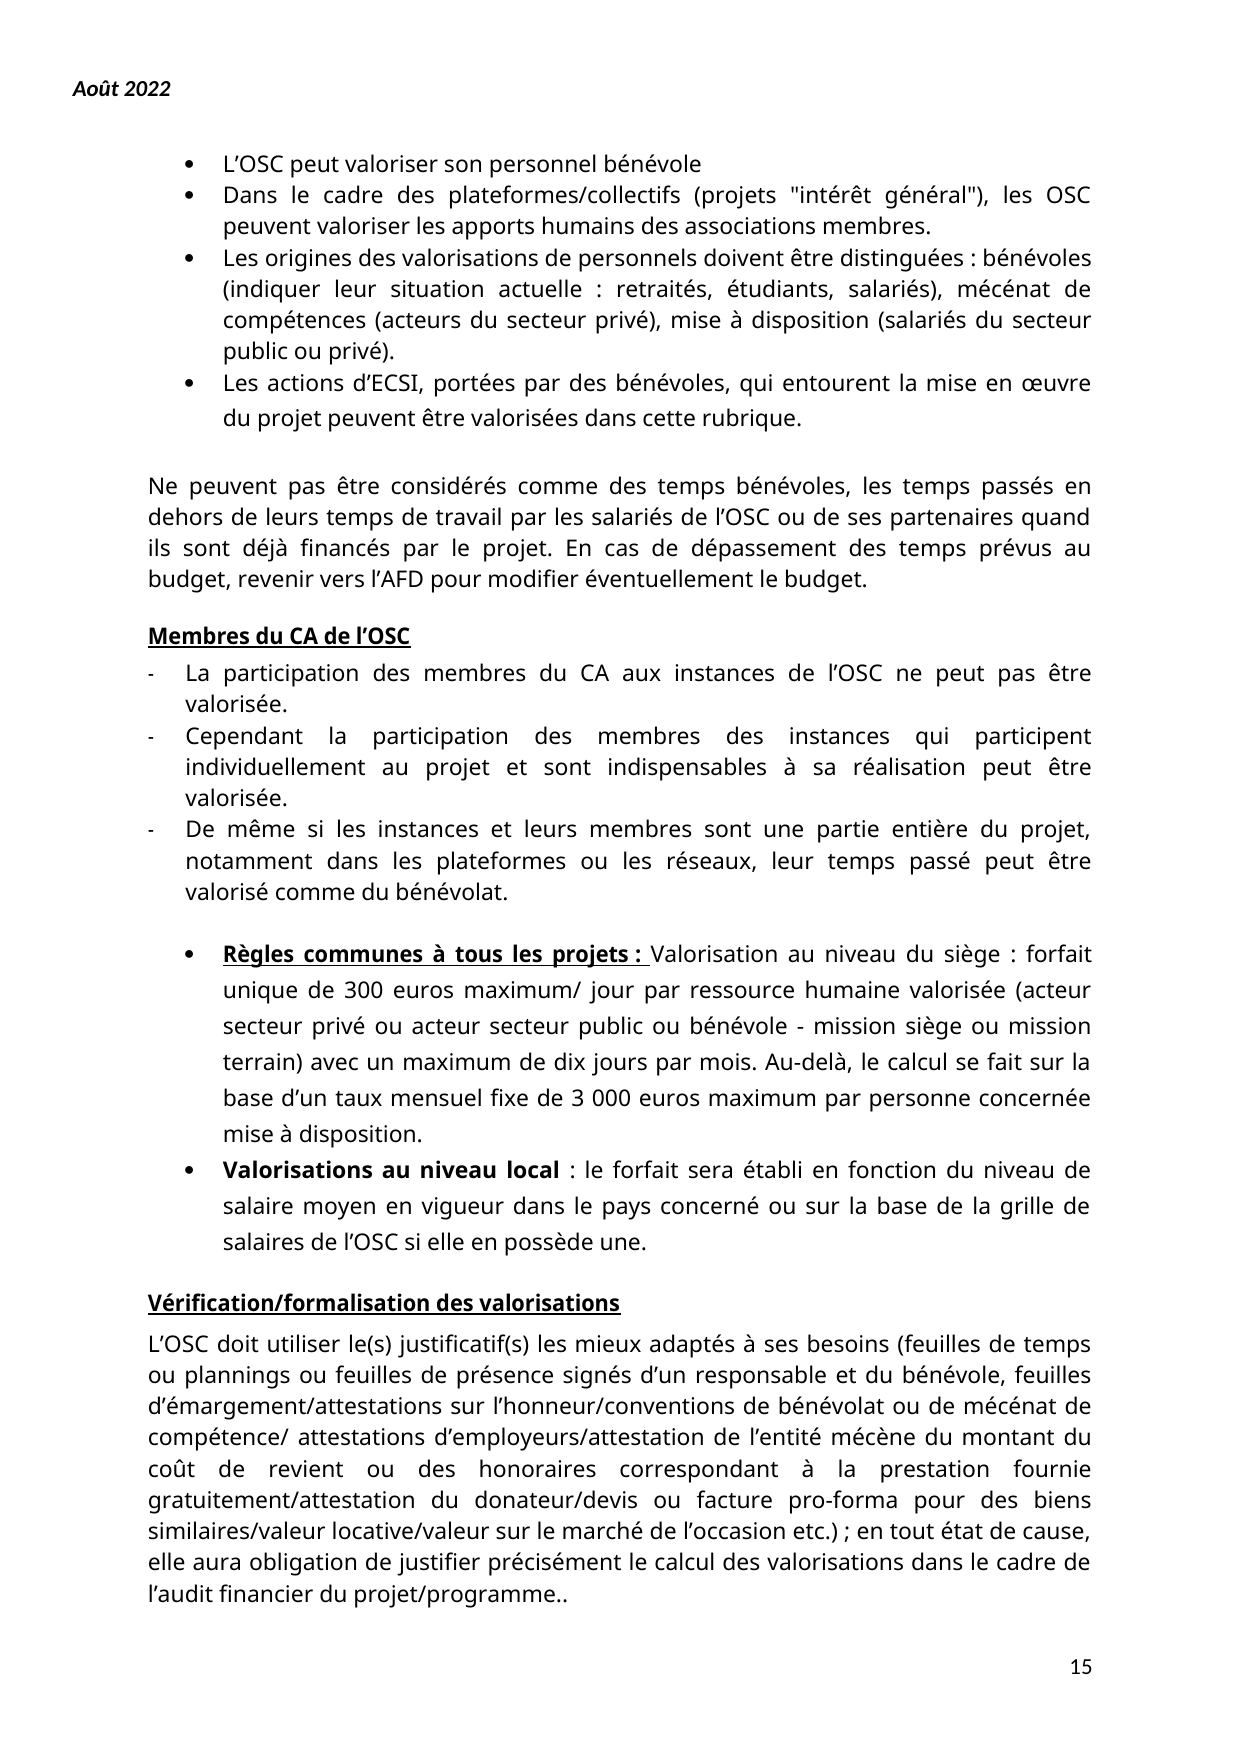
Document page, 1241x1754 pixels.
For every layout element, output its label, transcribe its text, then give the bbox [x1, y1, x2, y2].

list Règles communes à tous les projets : Valorisation au niveau du siège : forfait unique de 300 euros maximum/ jour par ressource humaine valorisée (acteur secteur privé ou acteur secteur public ou bénévole - mission siège ou mission terrain) avec un maximum de dix jours par mois. Au-delà, le calcul se fait sur la base d’un taux mensuel fixe de 3 000 euros maximum par personne concernée mise à disposition. [185, 938, 1092, 1149]
text Ne peuvent pas être considérés comme des temps bénévoles, les temps passés en dehors de leurs temps de travail par les salariés de l’OSC ou de ses partenaires quand ils sont déjà financés par le projet. En cas de dépassement des temps prévus au budget, revenir vers l’AFD pour modifier éventuellement le budget. [148, 469, 1092, 594]
list Les actions d’ECSI, portées par des bénévoles, qui entourent la mise en œuvre du projet peuvent être valorisées dans cette rubrique. [185, 366, 1092, 434]
list Valorisations au niveau local : le forfait sera établi en fonction du niveau de salaire moyen en vigueur dans le pays concerné ou sur la base de la grille de salaires de l’OSC si elle en possède une. [185, 1154, 1092, 1257]
list L’OSC peut valoriser son personnel bénévole [185, 148, 1092, 179]
list La participation des membres du CA aux instances de l’OSC ne peut pas être valorisée. [148, 657, 1092, 719]
text L’OSC doit utiliser le(s) justificatif(s) les mieux adaptés à ses besoins (feuilles de temps ou plannings ou feuilles de présence signés d’un responsable et du bénévole, feuilles d’émargement/attestations sur l’honneur/conventions de bénévolat ou de mécénat de compétence/ attestations d’employeurs/attestation de l’entité mécène du montant du coût de revient ou des honoraires correspondant à la prestation fournie gratuitement/attestation du donateur/devis ou facture pro-forma pour des biens similaires/valeur locative/valeur sur le marché de l’occasion etc.) ; en tout état de cause, elle aura obligation de justifier précisément le calcul des valorisations dans le cadre de l’audit financier du projet/programme.. [148, 1328, 1092, 1609]
list Vérification/formalisation des valorisations [148, 1287, 1092, 1318]
list Dans le cadre des plateformes/collectifs (projets "intérêt général"), les OSC peuvent valoriser les apports humains des associations membres. [185, 179, 1092, 241]
list De même si les instances et leurs membres sont une partie entière du projet, notamment dans les plateformes ou les réseaux, leur temps passé peut être valorisé comme du bénévolat. [148, 813, 1092, 907]
list Cependant la participation des membres des instances qui participent individuellement au projet et sont indispensables à sa réalisation peut être valorisée. [148, 719, 1092, 813]
list Membres du CA de l’OSC [148, 619, 1092, 651]
list Les origines des valorisations de personnels doivent être distinguées : bénévoles (indiquer leur situation actuelle : retraités, étudiants, salariés), mécénat de compétences (acteurs du secteur privé), mise à disposition (salariés du secteur public ou privé). [185, 241, 1092, 366]
